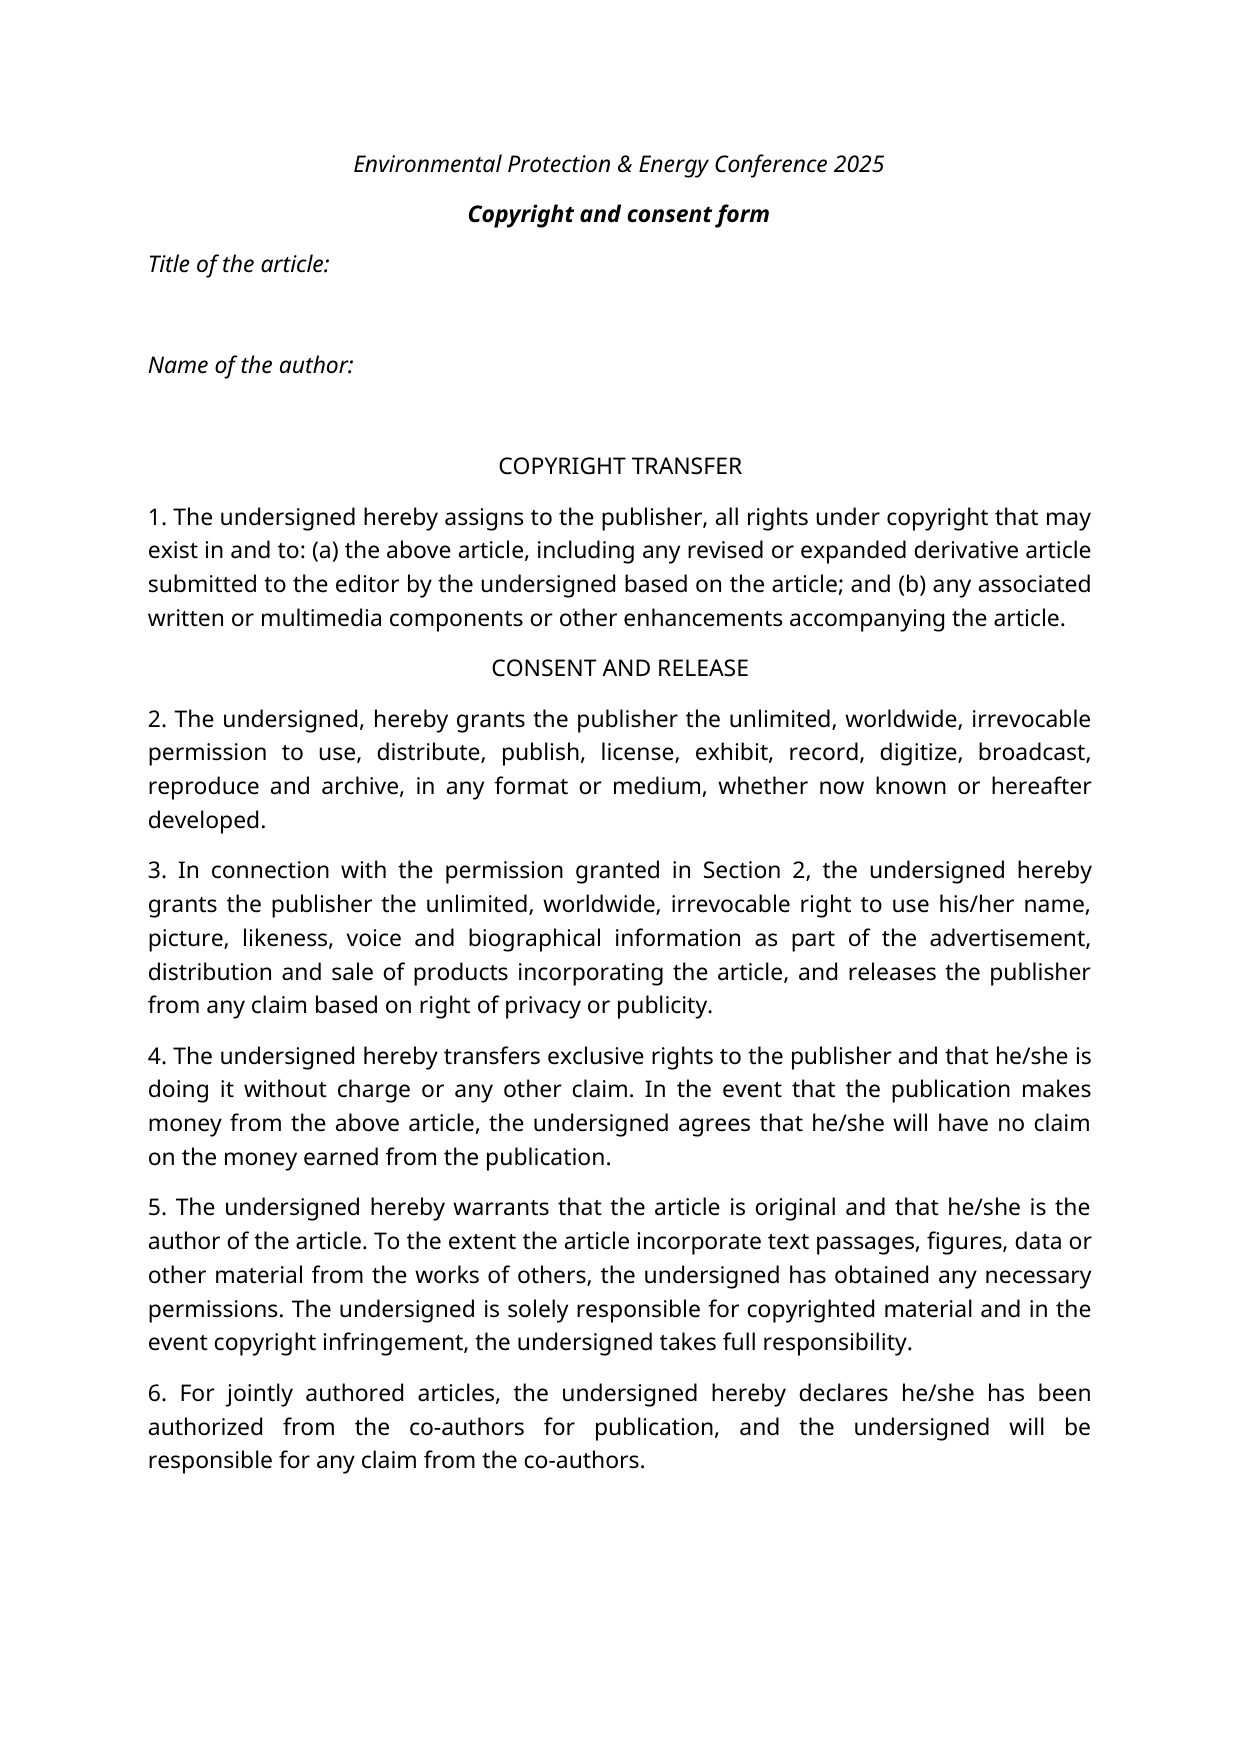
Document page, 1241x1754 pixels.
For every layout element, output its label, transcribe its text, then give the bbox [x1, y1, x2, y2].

text 6. For jointly authored articles, the undersigned hereby declares he/she has been authorized from the co-authors for publication, and the undersigned will be responsible for any claim from the co-authors. [148, 1377, 1093, 1476]
text Title of the article: [148, 248, 1093, 280]
text Environmental Protection & Energy Conference 2025 [148, 148, 1093, 179]
text 3. In connection with the permission granted in Section 2, the undersigned hereby grants the publisher the unlimited, worldwide, irrevocable right to use his/her name, picture, likeness, voice and biographical information as part of the advertisement, distribution and sale of products incorporating the article, and releases the publisher from any claim based on right of privacy or publicity. [148, 854, 1093, 1021]
text CONSENT AND RELEASE [148, 652, 1093, 683]
text Name of the author: [148, 349, 1093, 381]
text COPYRIGHT TRANSFER [148, 450, 1093, 481]
text 1. The undersigned hereby assigns to the publisher, all rights under copyright that may exist in and to: (a) the above article, including any revised or expanded derivative article submitted to the editor by the undersigned based on the article; and (b) any associated written or multimedia components or other enhancements accompanying the article. [148, 501, 1093, 633]
text Copyright and consent form [148, 198, 1093, 229]
text 5. The undersigned hereby warrants that the article is original and that he/she is the author of the article. To the extent the article incorporate text passages, figures, data or other material from the works of others, the undersigned has obtained any necessary permissions. The undersigned is solely responsible for copyrighted material and in the event copyright infringement, the undersigned takes full responsibility. [148, 1191, 1093, 1358]
text 2. The undersigned, hereby grants the publisher the unlimited, worldwide, irrevocable permission to use, distribute, publish, license, exhibit, record, digitize, broadcast, reproduce and archive, in any format or medium, whether now known or hereafter developed. [148, 703, 1093, 835]
text 4. The undersigned hereby transfers exclusive rights to the publisher and that he/she is doing it without charge or any other claim. In the event that the publication makes money from the above article, the undersigned agrees that he/she will have no claim on the money earned from the publication. [148, 1040, 1093, 1172]
